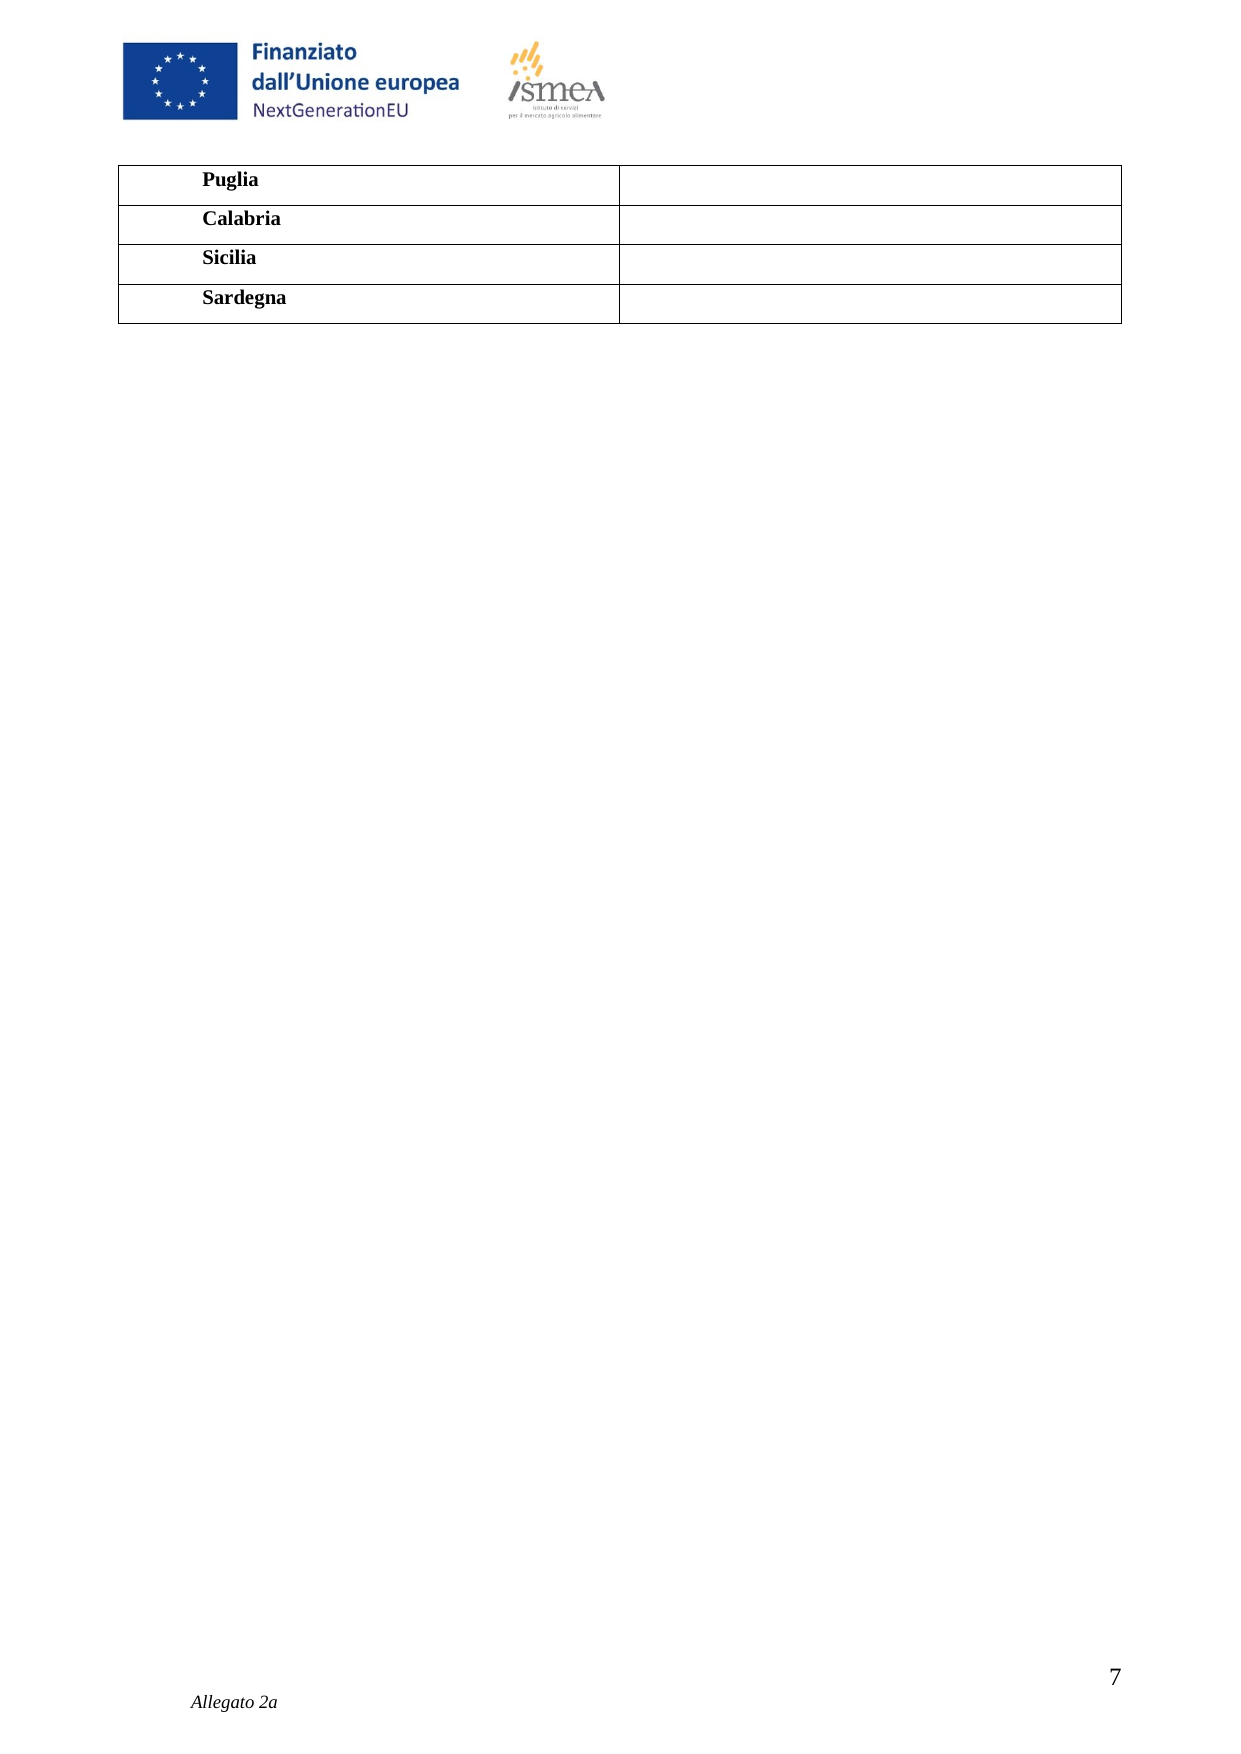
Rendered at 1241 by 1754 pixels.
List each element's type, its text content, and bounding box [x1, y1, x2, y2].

table_cell [620, 245, 1121, 283]
table_cell [620, 206, 1121, 244]
table_cell [620, 285, 1121, 323]
table_cell Calabria [119, 206, 619, 244]
picture [493, 36, 620, 128]
table_cell Sardegna [119, 285, 619, 323]
table_cell Sicilia [119, 245, 619, 283]
picture [111, 33, 478, 130]
table_cell [620, 166, 1121, 205]
table_cell Puglia [119, 166, 619, 205]
